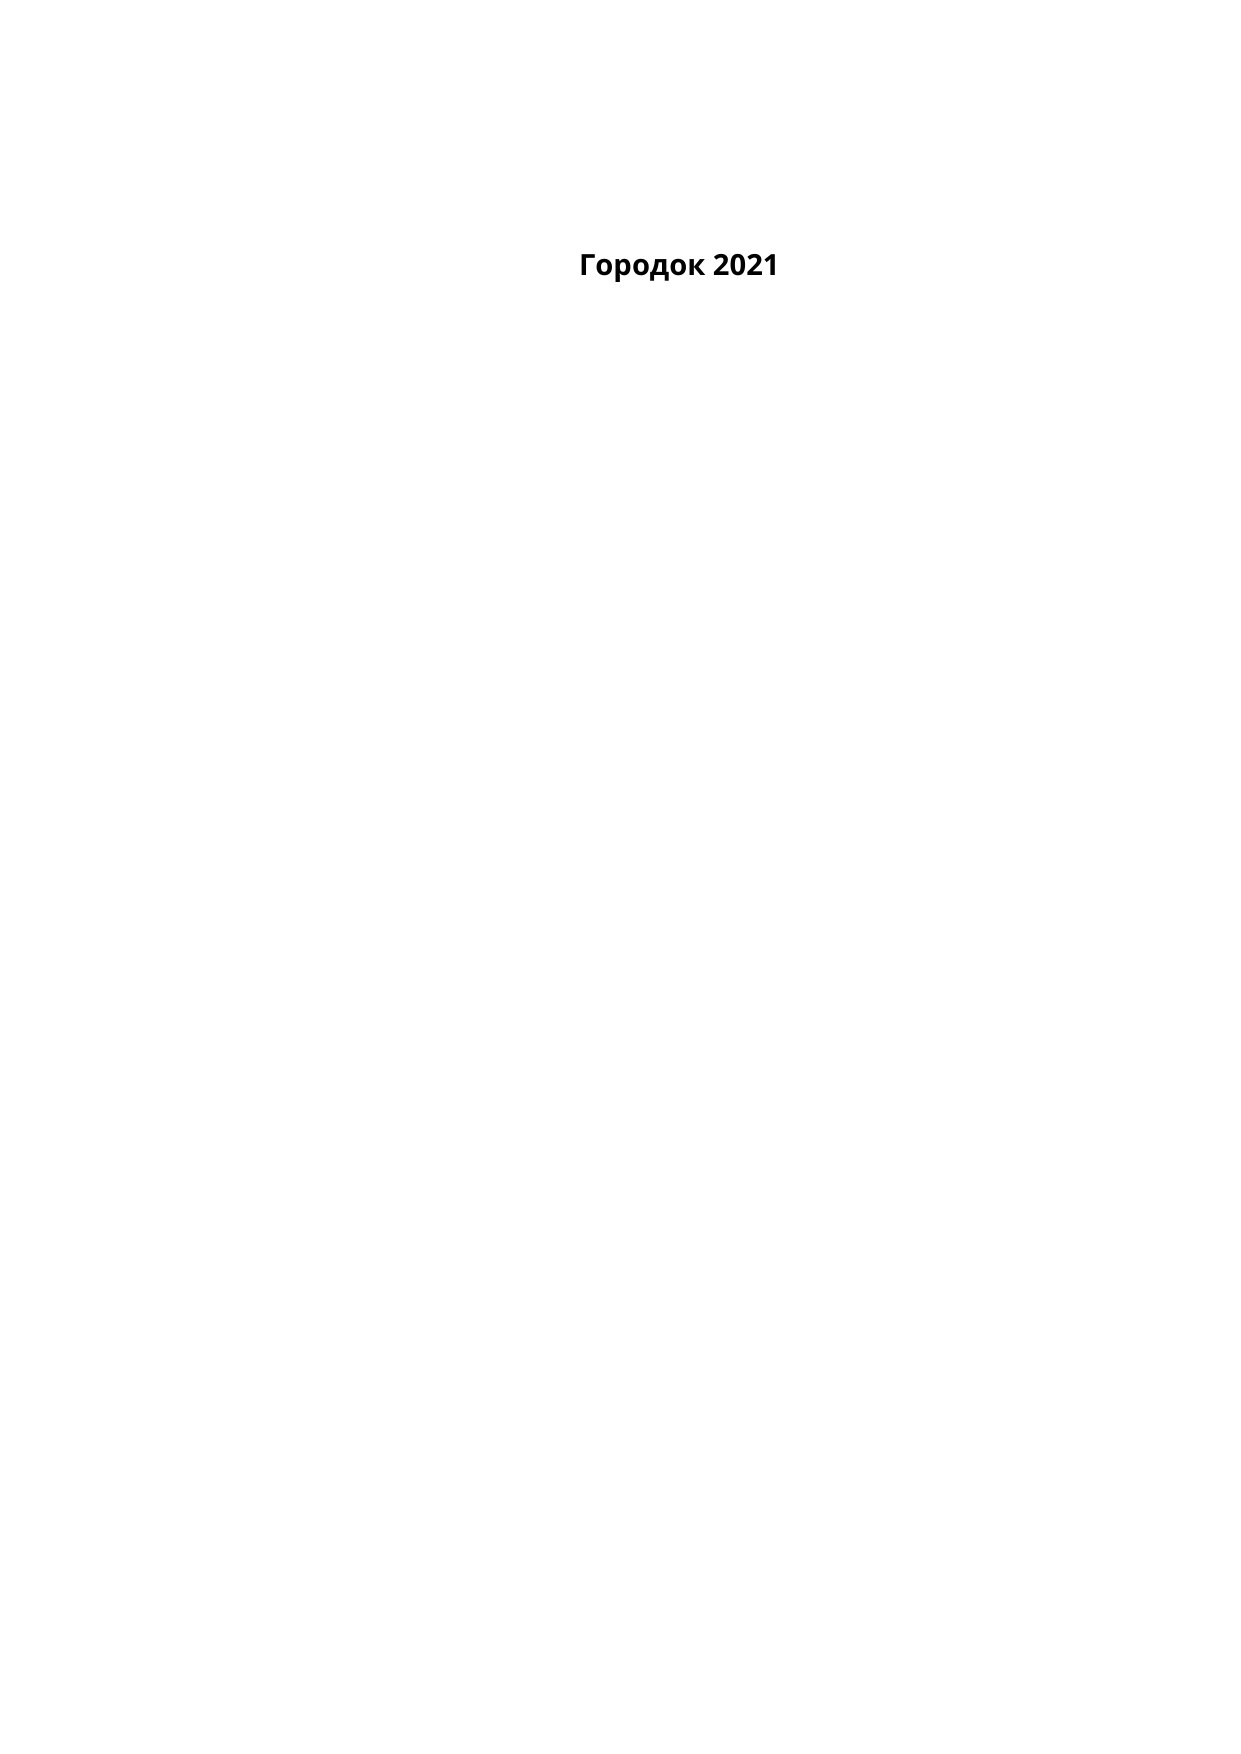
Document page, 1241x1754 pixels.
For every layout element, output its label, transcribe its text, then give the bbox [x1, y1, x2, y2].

text Городок 2021 [177, 244, 1181, 284]
